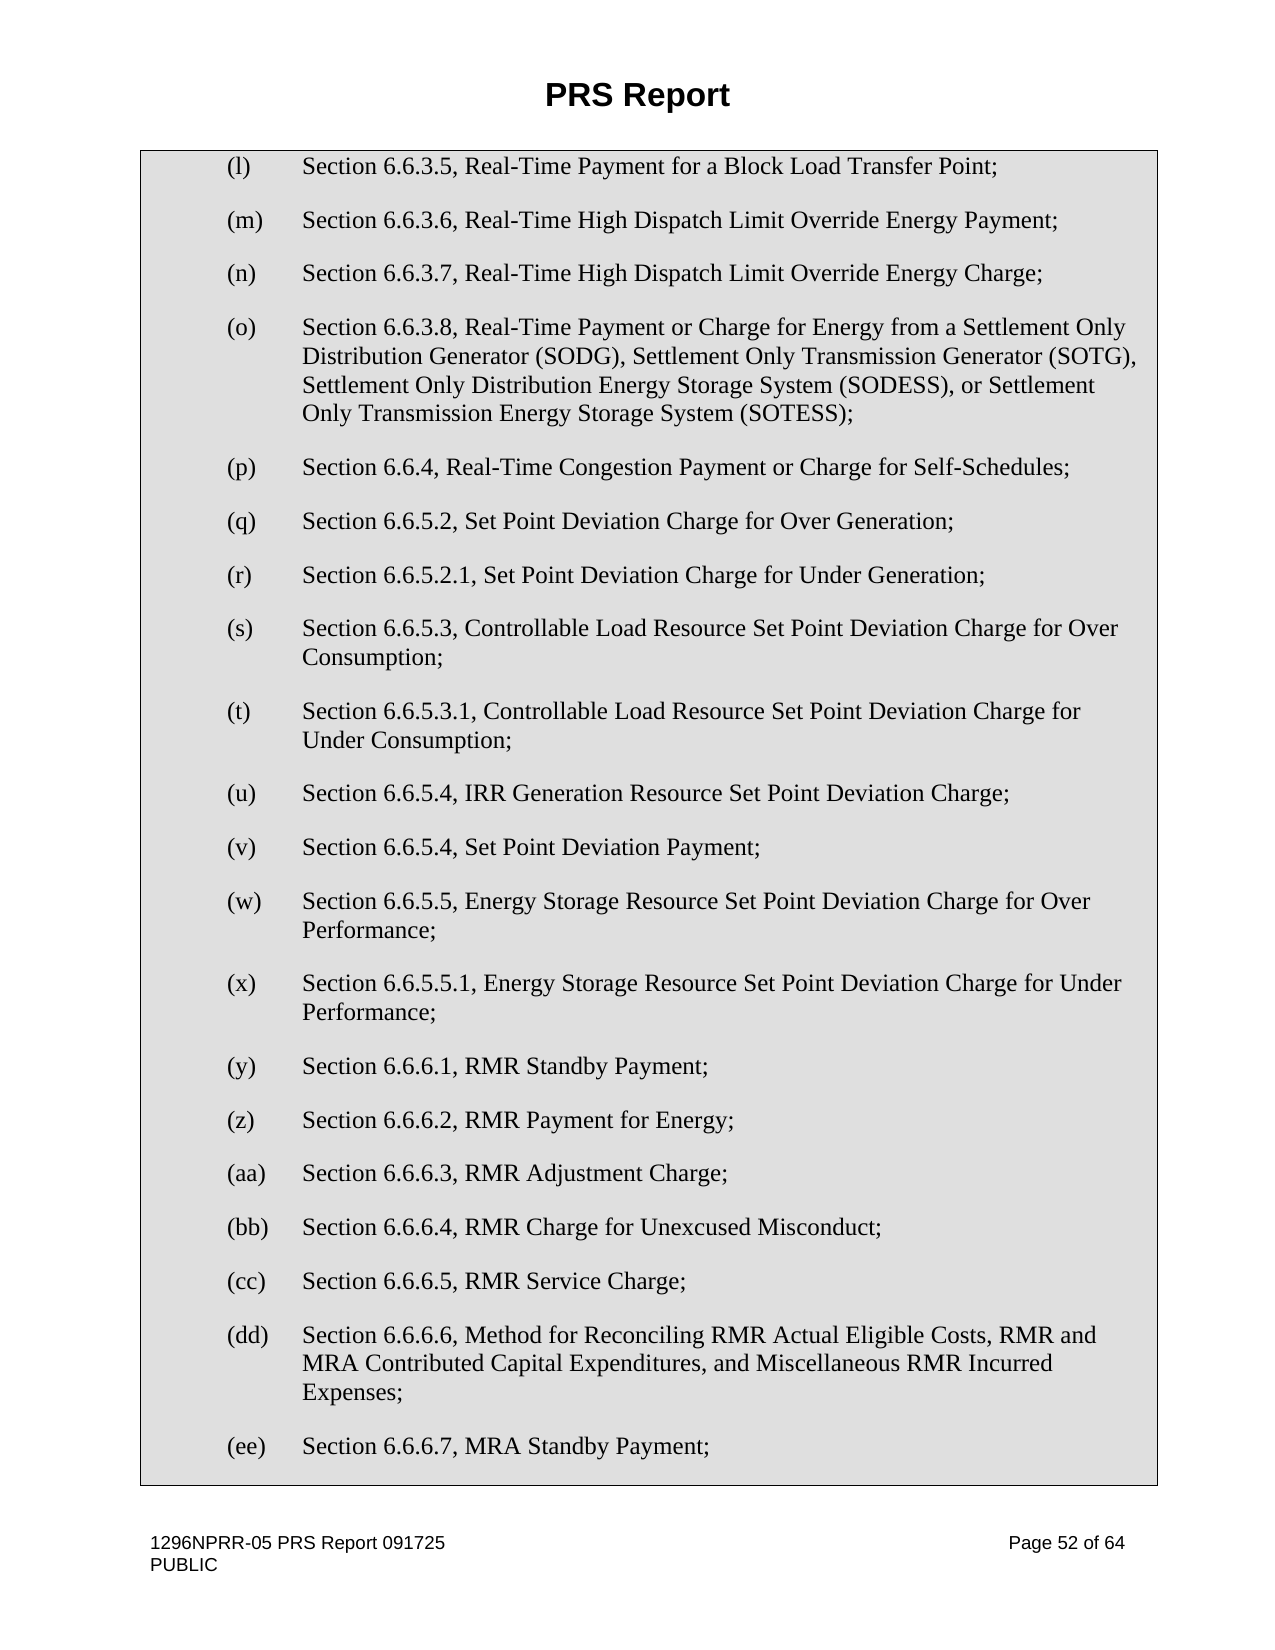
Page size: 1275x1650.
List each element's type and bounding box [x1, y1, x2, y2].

table_header [141, 151, 1157, 1485]
